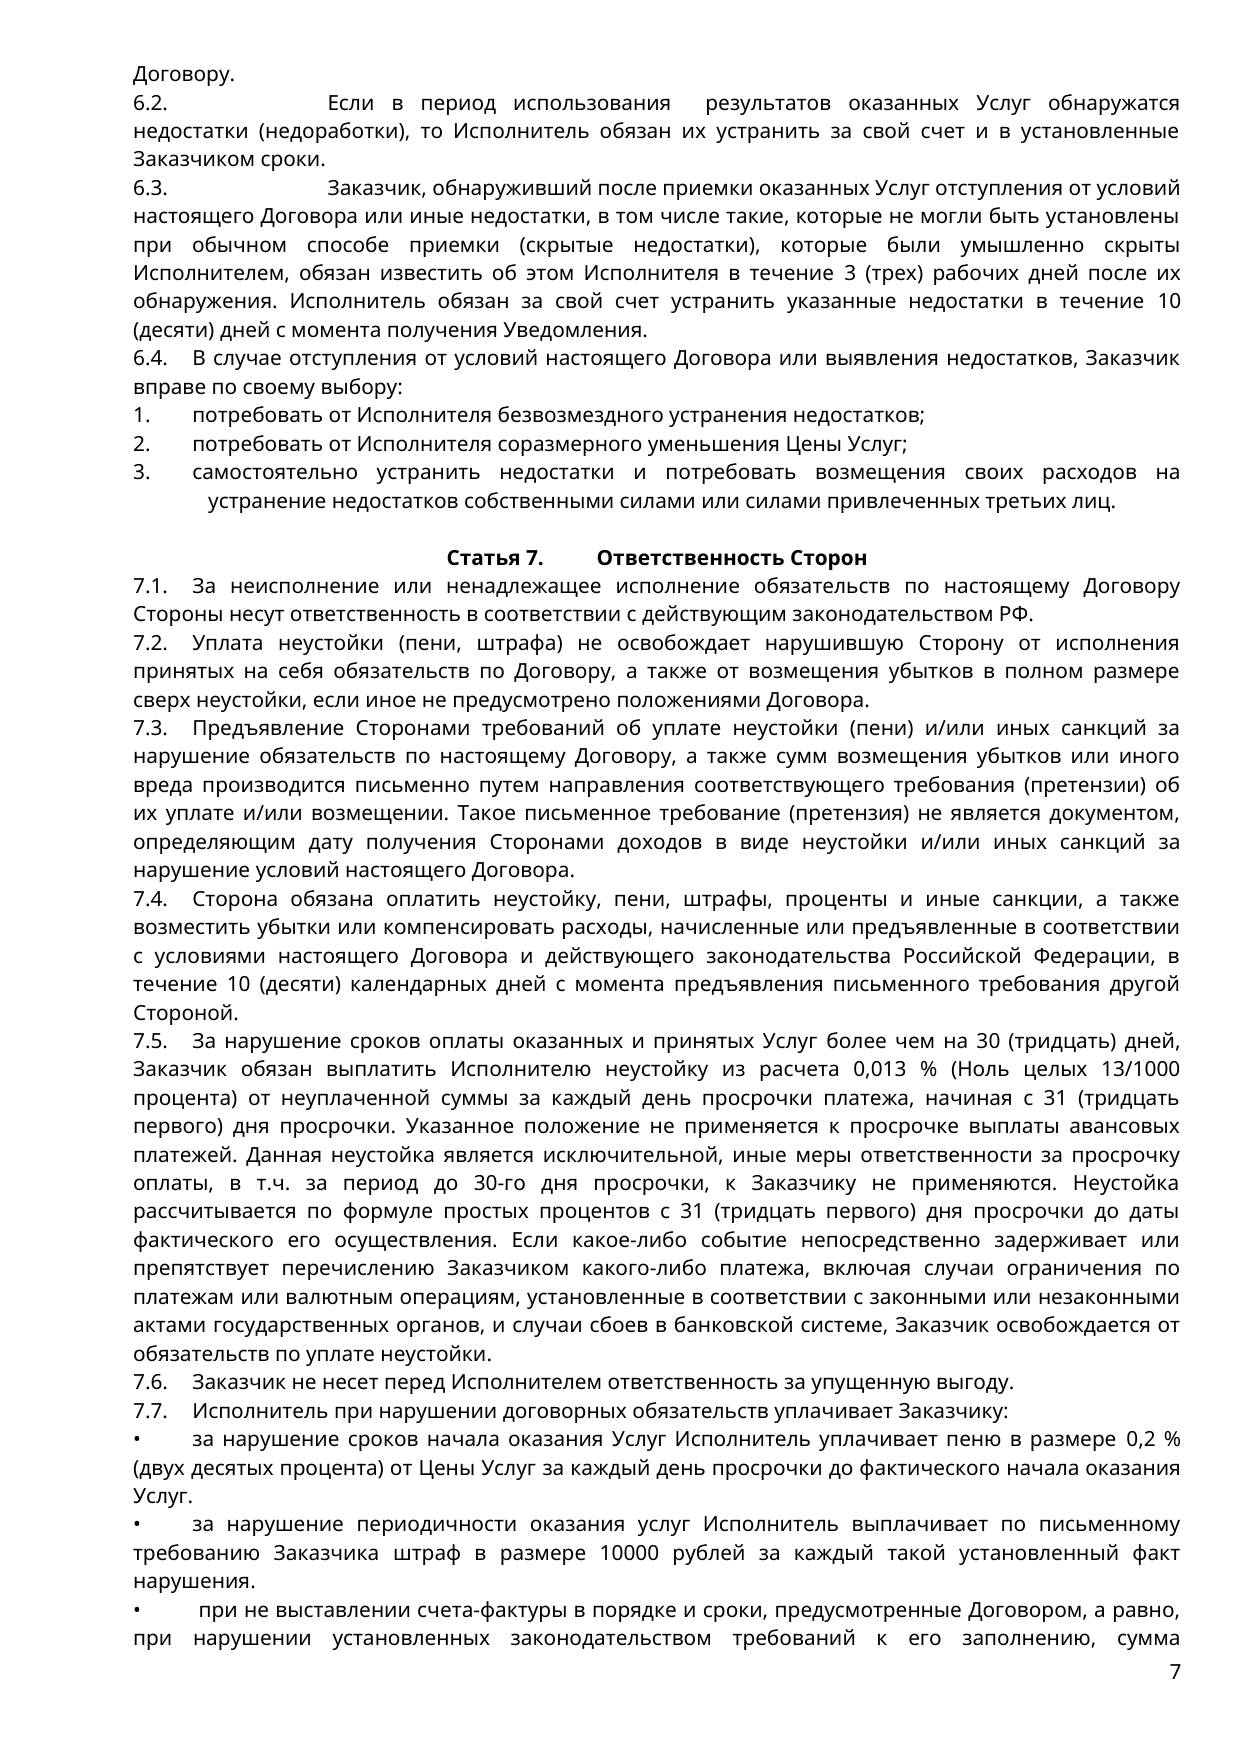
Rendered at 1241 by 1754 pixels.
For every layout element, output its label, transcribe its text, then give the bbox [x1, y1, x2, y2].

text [133, 1595, 1181, 1652]
list Исполнитель при нарушении договорных обязательств уплачивает Заказчику: [133, 1396, 1181, 1424]
text • за нарушение сроков начала оказания Услуг Исполнитель уплачивает пеню в размере 0,2 % (двух десятых процента) от Цены Услуг за каждый день просрочки до фактического начала оказания Услуг. [133, 1424, 1181, 1509]
list За неисполнение или ненадлежащее исполнение обязательств по настоящему Договору Стороны несут ответственность в соответствии с действующим законодательством РФ. [133, 571, 1181, 628]
list потребовать от Исполнителя соразмерного уменьшения Цены Услуг; [133, 429, 1181, 457]
list потребовать от Исполнителя безвозмездного устранения недостатков; [133, 400, 1181, 429]
list самостоятельно устранить недостатки и потребовать возмещения своих расходов на устранение недостатков собственными силами или силами привлеченных третьих лиц. [133, 457, 1181, 514]
subtitle Ответственность Сторон [133, 543, 1181, 571]
list В случае отступления от условий настоящего Договора или выявления недостатков, Заказчик вправе по своему выбору: [133, 343, 1181, 400]
list Предъявление Сторонами требований об уплате неустойки (пени) и/или иных санкций за нарушение обязательств по настоящему Договору, а также сумм возмещения убытков или иного вреда производится письменно путем направления соответствующего требования (претензии) об их уплате и/или возмещении. Такое письменное требование (претензия) не является документом, определяющим дату получения Сторонами доходов в виде неустойки и/или иных санкций за нарушение условий настоящего Договора. [133, 713, 1181, 884]
list Заказчик не несет перед Исполнителем ответственность за упущенную выгоду. [133, 1367, 1181, 1396]
list Сторона обязана оплатить неустойку, пени, штрафы, проценты и иные санкции, а также возместить убытки или компенсировать расходы, начисленные или предъявленные в соответствии с условиями настоящего Договора и действующего законодательства Российской Федерации, в течение 10 (десяти) календарных дней с момента предъявления письменного требования другой Стороной. [133, 884, 1181, 1026]
list За нарушение сроков оплаты оказанных и принятых Услуг более чем на 30 (тридцать) дней, Заказчик обязан выплатить Исполнителю неустойку из расчета 0,013 % (Ноль целых 13/1000 процента) от неуплаченной суммы за каждый день просрочки платежа, начиная с 31 (тридцать первого) дня просрочки. Указанное положение не применяется к просрочке выплаты авансовых платежей. Данная неустойка является исключительной, иные меры ответственности за просрочку оплаты, в т.ч. за период до 30-го дня просрочки, к Заказчику не применяются. Неустойка рассчитывается по формуле простых процентов с 31 (тридцать первого) дня просрочки до даты фактического его осуществления. Если какое-либо событие непосредственно задерживает или препятствует перечислению Заказчиком какого-либо платежа, включая случаи ограничения по платежам или валютным операциям, установленные в соответствии с законными или незаконными актами государственных органов, и случаи сбоев в банковской системе, Заказчик освобождается от обязательств по уплате неустойки. [133, 1026, 1181, 1367]
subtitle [133, 59, 1181, 88]
text • за нарушение периодичности оказания услуг Исполнитель выплачивает по письменному требованию Заказчика штраф в размере 10000 рублей за каждый такой установленный факт нарушения. [133, 1509, 1181, 1595]
subtitle Заказчик, обнаруживший после приемки оказанных Услуг отступления от условий настоящего Договора или иные недостатки, в том числе такие, которые не могли быть установлены при обычном способе приемки (скрытые недостатки), которые были умышленно скрыты Исполнителем, обязан известить об этом Исполнителя в течение 3 (трех) рабочих дней после их обнаружения. Исполнитель обязан за свой счет устранить указанные недостатки в течение 10 (десяти) дней с момента получения Уведомления. [133, 173, 1181, 343]
subtitle Если в период использования результатов оказанных Услуг обнаружатся недостатки (недоработки), то Исполнитель обязан их устранить за свой счет и в установленные Заказчиком сроки. [133, 88, 1181, 173]
list Уплата неустойки (пени, штрафа) не освобождает нарушившую Сторону от исполнения принятых на себя обязательств по Договору, а также от возмещения убытков в полном размере сверх неустойки, если иное не предусмотрено положениями Договора. [133, 628, 1181, 713]
